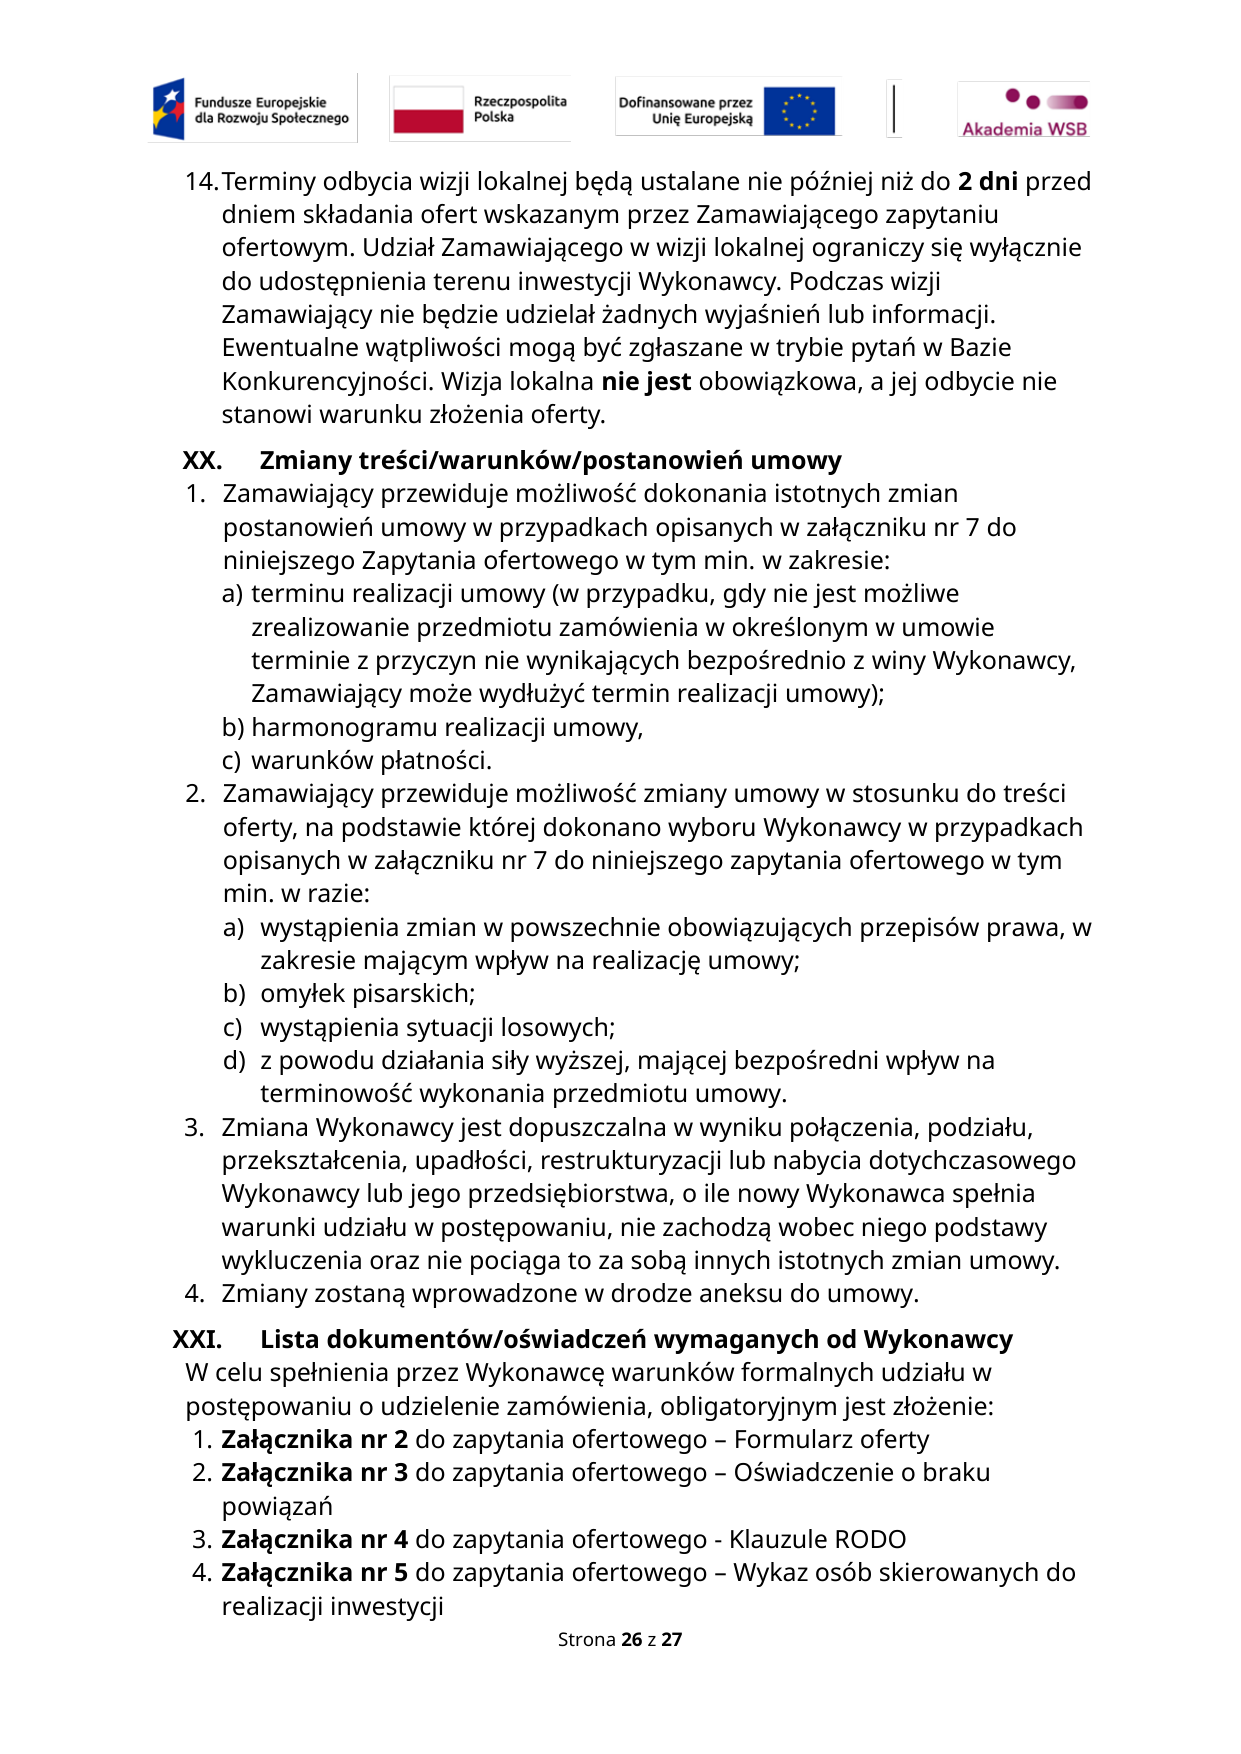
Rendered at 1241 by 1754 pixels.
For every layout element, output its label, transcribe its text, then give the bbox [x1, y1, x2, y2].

list Załącznika nr 3 do zapytania ofertowego – Oświadczenie o braku powiązań [192, 1455, 1093, 1522]
list Zmiany zostaną wprowadzone w drodze aneksu do umowy. [184, 1276, 1093, 1309]
list omyłek pisarskich; [223, 976, 1093, 1009]
list Zmiana Wykonawcy jest dopuszczalna w wyniku połączenia, podziału, przekształcenia, upadłości, restrukturyzacji lub nabycia dotychczasowego Wykonawcy lub jego przedsiębiorstwa, o ile nowy Wykonawca spełnia warunki udziału w postępowaniu, nie zachodzą wobec niego podstawy wykluczenia oraz nie pociąga to za sobą innych istotnych zmian umowy. [184, 1109, 1093, 1276]
picture [147, 73, 1093, 145]
subtitle Lista dokumentów/oświadczeń wymaganych od Wykonawcy [223, 1322, 1093, 1355]
list Załącznika nr 5 do zapytania ofertowego – Wykaz osób skierowanych do realizacji inwestycji [192, 1555, 1093, 1622]
text W celu spełnienia przez Wykonawcę warunków formalnych udziału w postępowaniu o udzielenie zamówienia, obligatoryjnym jest złożenie: [185, 1355, 1093, 1422]
list Zamawiający przewiduje możliwość dokonania istotnych zmian postanowień umowy w przypadkach opisanych w załączniku nr 7 do niniejszego Zapytania ofertowego w tym min. w zakresie: [185, 476, 1093, 576]
list wystąpienia zmian w powszechnie obowiązujących przepisów prawa, w zakresie mającym wpływ na realizację umowy; [223, 909, 1093, 976]
list terminu realizacji umowy (w przypadku, gdy nie jest możliwe zrealizowanie przedmiotu zamówienia w określonym w umowie terminie z przyczyn nie wynikających bezpośrednio z winy Wykonawcy, Zamawiający może wydłużyć termin realizacji umowy); [221, 576, 1093, 709]
list wystąpienia sytuacji losowych; [223, 1009, 1093, 1043]
list Załącznika nr 2 do zapytania ofertowego – Formularz oferty [192, 1422, 1093, 1455]
list Terminy odbycia wizji lokalnej będą ustalane nie później niż do 2 dni przed dniem składania ofert wskazanym przez Zamawiającego zapytaniu ofertowym. Udział Zamawiającego w wizji lokalnej ograniczy się wyłącznie do udostępnienia terenu inwestycji Wykonawcy. Podczas wizji Zamawiający nie będzie udzielał żadnych wyjaśnień lub informacji. Ewentualne wątpliwości mogą być zgłaszane w trybie pytań w Bazie Konkurencyjności. Wizja lokalna nie jest obowiązkowa, a jej odbycie nie stanowi warunku złożenia oferty. [184, 163, 1093, 430]
subtitle Zmiany treści/warunków/postanowień umowy [223, 443, 1093, 476]
list harmonogramu realizacji umowy, [221, 709, 1093, 743]
list Zamawiający przewiduje możliwość zmiany umowy w stosunku do treści oferty, na podstawie której dokonano wyboru Wykonawcy w przypadkach opisanych w załączniku nr 7 do niniejszego zapytania ofertowego w tym min. w razie: [185, 776, 1093, 909]
list z powodu działania siły wyższej, mającej bezpośredni wpływ na terminowość wykonania przedmiotu umowy. [223, 1043, 1093, 1109]
list Załącznika nr 4 do zapytania ofertowego - Klauzule RODO [192, 1522, 1093, 1555]
list warunków płatności. [221, 743, 1093, 776]
